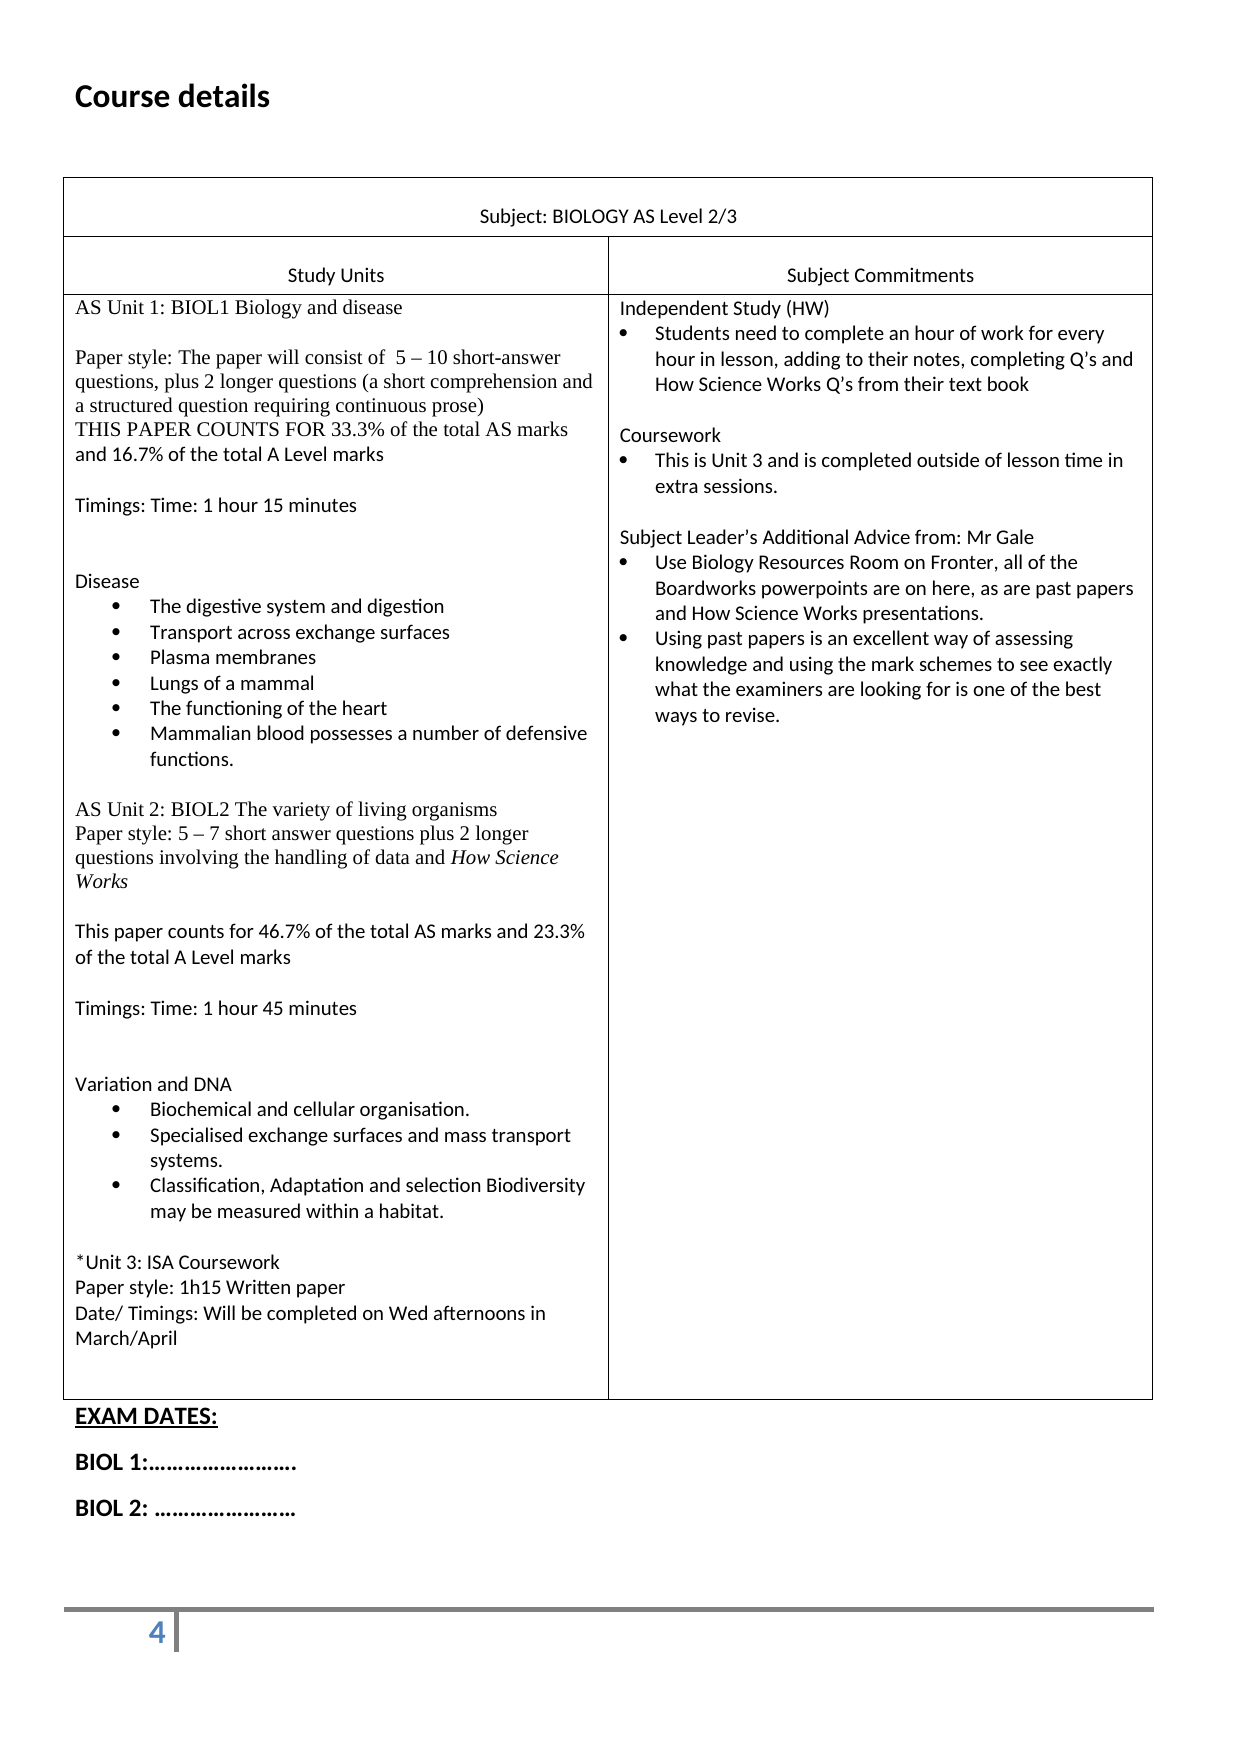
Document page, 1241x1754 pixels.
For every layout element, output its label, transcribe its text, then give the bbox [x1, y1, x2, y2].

table_header Subject: BIOLOGY AS Level 2/3 [64, 178, 1152, 236]
table_cell Subject Commitments [609, 237, 1152, 294]
table_cell AS Unit 1: BIOL1 Biology and disease Paper style: The paper will consist of 5 – 10 short-answer questions, plus 2 longer questions (a short comprehension and a structured question requiring continuous prose) THIS PAPER COUNTS FOR 33.3% of the total AS marks and 16.7% of the total A Level marks Timings: Time: 1 hour 15 minutes Disease The digestive system and digestion Transport across exchange surfaces Plasma membranes Lungs of a mammal The functioning of the heart Mammalian blood possesses a number of defensive functions. AS Unit 2: BIOL2 The variety of living organisms Paper style: 5 – 7 short answer questions plus 2 longer questions involving the handling of data and How Science Works This paper counts for 46.7% of the total AS marks and 23.3% of the total A Level marks Timings: Time: 1 hour 45 minutes Variation and DNA Biochemical and cellular organisation. Specialised exchange surfaces and mass transport systems. Classification, Adaptation and selection Biodiversity may be measured within a habitat. *Unit 3: ISA Coursework Paper style: 1h15 Written paper Date/ Timings: Will be completed on Wed afternoons in March/April [64, 295, 608, 1399]
table_cell Independent Study (HW) Students need to complete an hour of work for every hour in lesson, adding to their notes, completing Q’s and How Science Works Q’s from their text book Coursework This is Unit 3 and is completed outside of lesson time in extra sessions. Subject Leader’s Additional Advice from: Mr Gale Use Biology Resources Room on Fronter, all of the Boardworks powerpoints are on here, as are past papers and How Science Works presentations. Using past papers is an excellent way of assessing knowledge and using the mark schemes to see exactly what the examiners are looking for is one of the best ways to revise. [609, 295, 1152, 1399]
text EXAM DATES: [75, 1400, 1165, 1431]
table_cell Study Units [64, 237, 608, 294]
text Course details [75, 75, 1165, 116]
text BIOL 1:……………………. [75, 1446, 1165, 1477]
text BIOL 2: …………………… [75, 1492, 1165, 1522]
